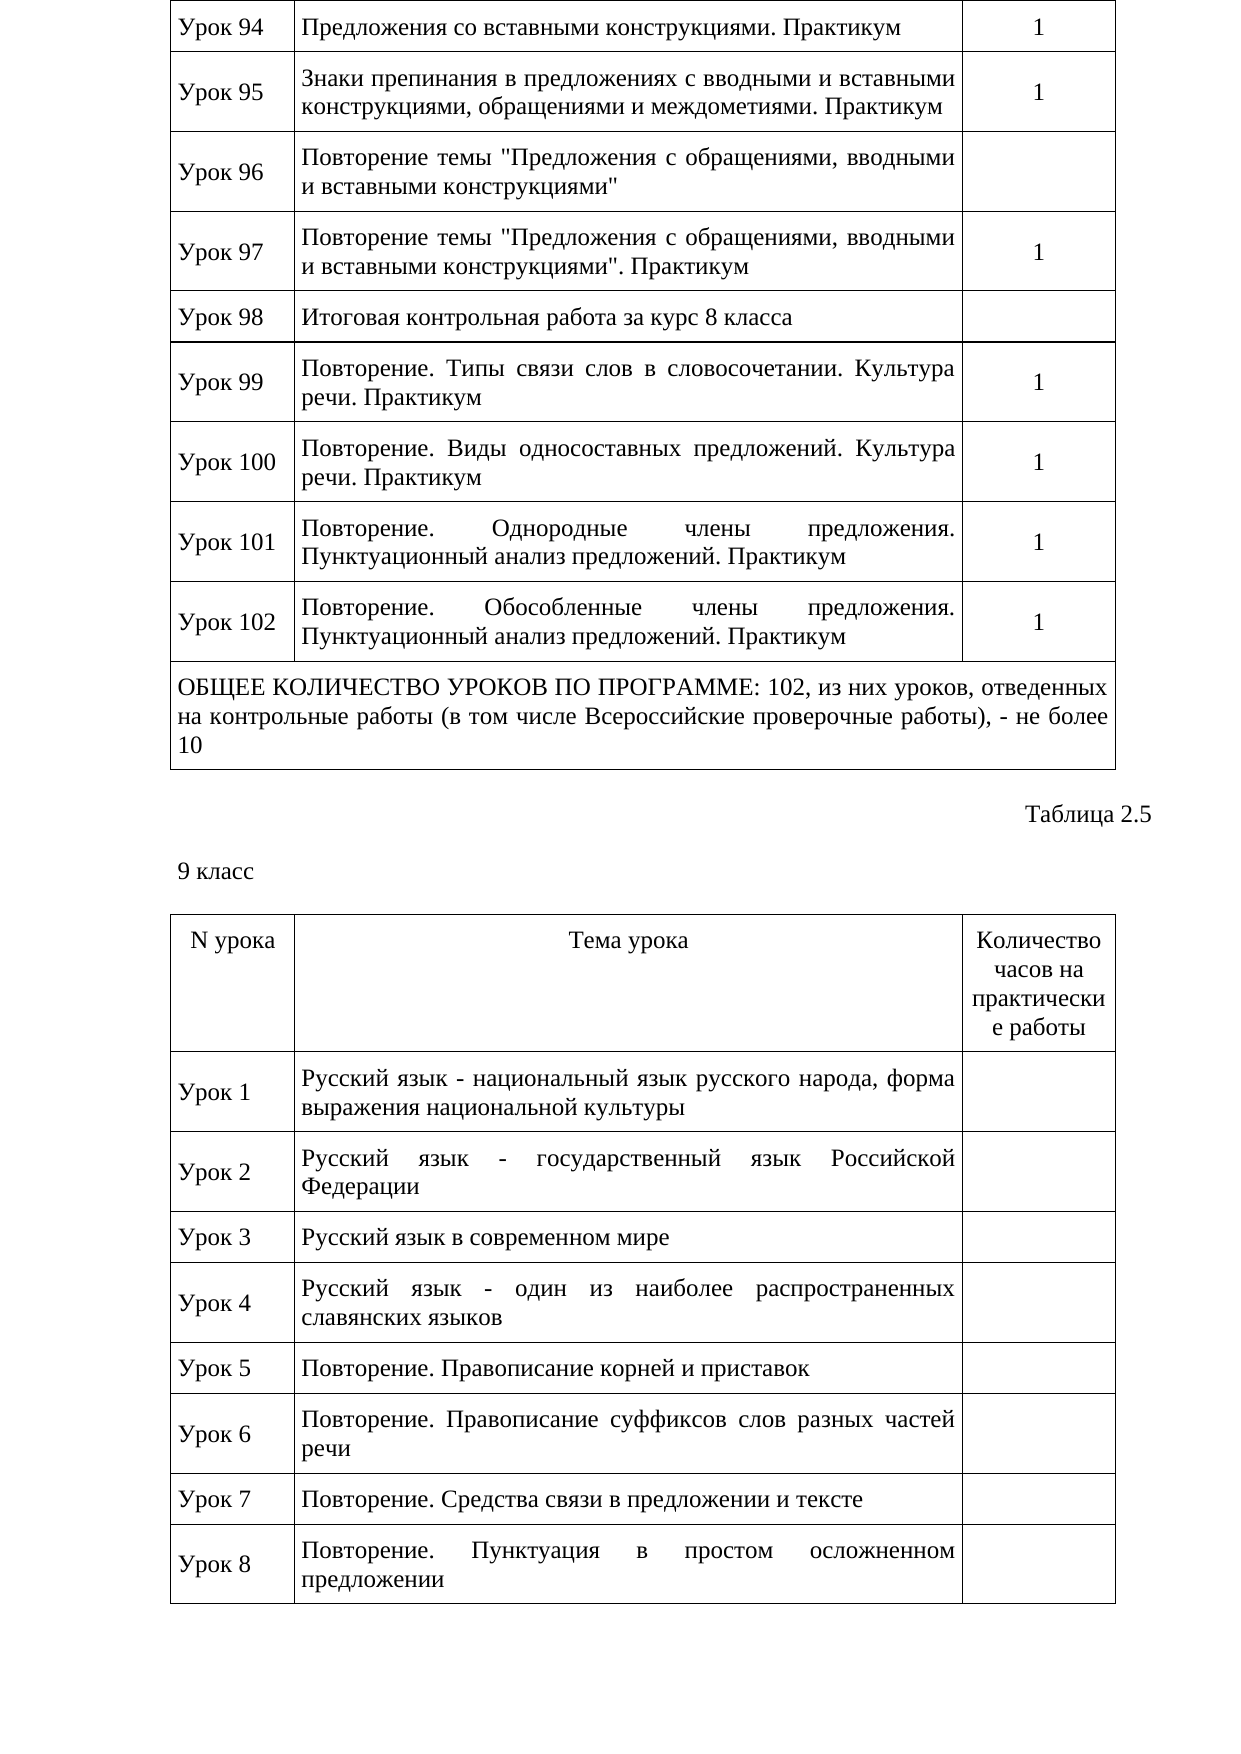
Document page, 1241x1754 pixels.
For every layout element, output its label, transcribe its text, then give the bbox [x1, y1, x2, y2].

table_cell Урок 3 [171, 1212, 294, 1262]
table_cell Урок 5 [171, 1343, 294, 1393]
table_cell Урок 97 [171, 212, 294, 290]
table_cell [963, 1394, 1115, 1472]
text 9 класс [177, 856, 1152, 885]
table_cell Итоговая контрольная работа за курс 8 класса [295, 291, 962, 341]
table_cell Повторение темы "Предложения с обращениями, вводными и вставными конструкциями". Практикум [295, 212, 962, 290]
table_cell Урок 102 [171, 582, 294, 661]
table_cell Урок 94 [171, 1, 294, 51]
table_cell [963, 1132, 1115, 1211]
table_cell Урок 96 [171, 132, 294, 211]
table_cell Русский язык - государственный язык Российской Федерации [295, 1132, 962, 1211]
table_cell ОБЩЕЕ КОЛИЧЕСТВО УРОКОВ ПО ПРОГРАММЕ: 102, из них уроков, отведенных на контрольные работы (в том числе Всероссийские проверочные работы), - не более 10 [171, 662, 1115, 769]
table_header Количество часов на практические работы [963, 915, 1115, 1051]
table_cell Знаки препинания в предложениях с вводными и вставными конструкциями, обращениями и междометиями. Практикум [295, 52, 962, 131]
table_cell Урок 8 [171, 1525, 294, 1603]
table_cell [963, 132, 1115, 211]
table_cell Повторение. Правописание суффиксов слов разных частей речи [295, 1394, 962, 1472]
table_cell 1 [963, 343, 1115, 421]
table_cell 1 [963, 502, 1115, 581]
table_cell Предложения со вставными конструкциями. Практикум [295, 1, 962, 51]
table_header N урока [171, 915, 294, 1051]
table_cell Урок 2 [171, 1132, 294, 1211]
table_cell 1 [963, 1, 1115, 51]
table_cell Урок 99 [171, 343, 294, 421]
table_cell Повторение. Однородные члены предложения. Пунктуационный анализ предложений. Практикум [295, 502, 962, 581]
table_cell Русский язык - один из наиболее распространенных славянских языков [295, 1263, 962, 1342]
table_cell Повторение. Средства связи в предложении и тексте [295, 1474, 962, 1523]
table_cell [963, 1343, 1115, 1393]
table_cell Повторение. Типы связи слов в словосочетании. Культура речи. Практикум [295, 343, 962, 421]
table_cell Урок 98 [171, 291, 294, 341]
table_cell Повторение. Обособленные члены предложения. Пунктуационный анализ предложений. Практикум [295, 582, 962, 661]
table_cell Урок 6 [171, 1394, 294, 1472]
table_cell Русский язык в современном мире [295, 1212, 962, 1262]
table_cell Урок 1 [171, 1052, 294, 1131]
table_cell Русский язык - национальный язык русского народа, форма выражения национальной культуры [295, 1052, 962, 1131]
table_cell Повторение. Правописание корней и приставок [295, 1343, 962, 1393]
table_cell Урок 95 [171, 52, 294, 131]
table_cell [963, 1212, 1115, 1262]
table_cell [963, 1263, 1115, 1342]
table_cell Повторение. Пунктуация в простом осложненном предложении [295, 1525, 962, 1603]
table_cell [963, 1525, 1115, 1603]
table_cell Повторение темы "Предложения с обращениями, вводными и вставными конструкциями" [295, 132, 962, 211]
table_cell Урок 4 [171, 1263, 294, 1342]
table_cell 1 [963, 422, 1115, 501]
table_cell 1 [963, 212, 1115, 290]
table_cell [963, 1052, 1115, 1131]
table_header Тема урока [295, 915, 962, 1051]
table_cell [963, 291, 1115, 341]
text Таблица 2.5 [177, 799, 1152, 828]
table_cell Урок 101 [171, 502, 294, 581]
table_cell 1 [963, 582, 1115, 661]
table_cell Урок 100 [171, 422, 294, 501]
table_cell 1 [963, 52, 1115, 131]
table_cell Урок 7 [171, 1474, 294, 1523]
table_cell Повторение. Виды односоставных предложений. Культура речи. Практикум [295, 422, 962, 501]
table_cell [963, 1474, 1115, 1523]
